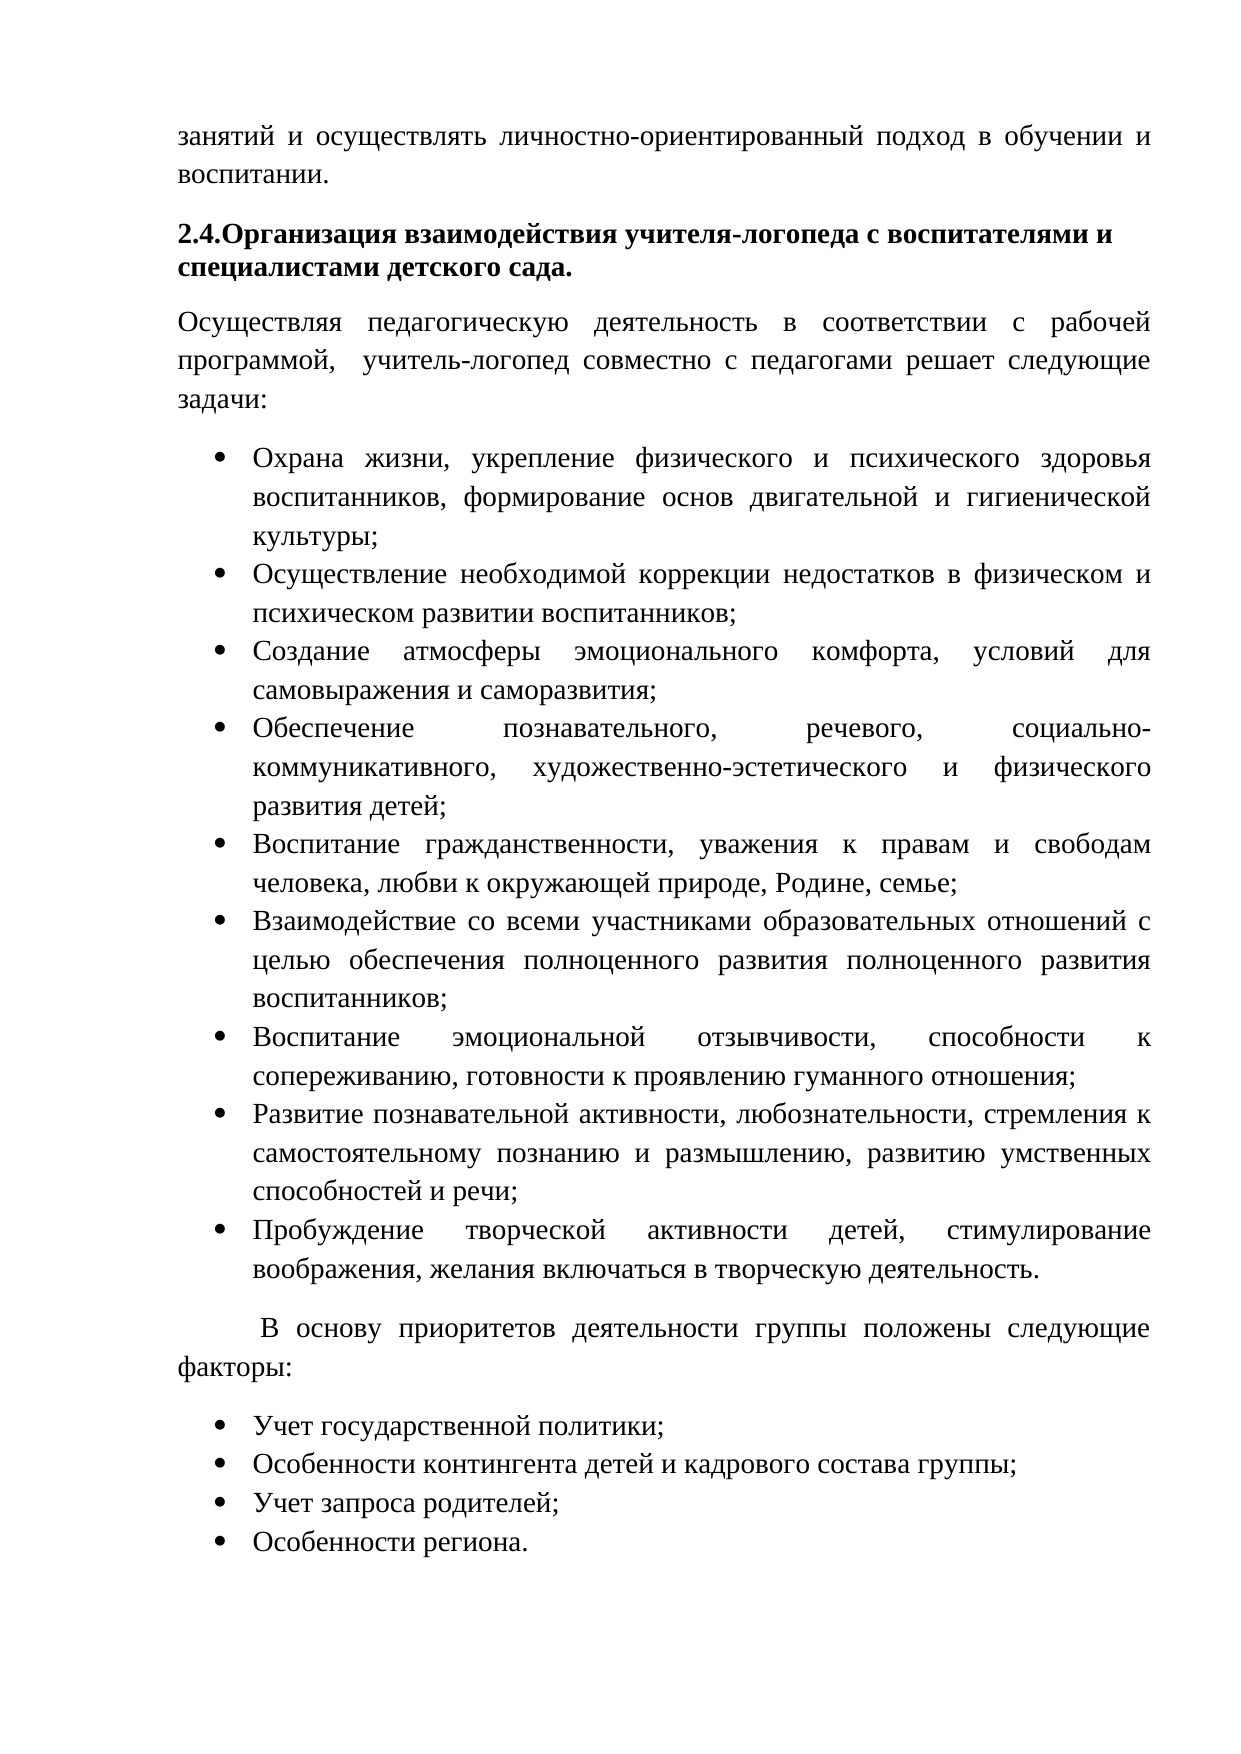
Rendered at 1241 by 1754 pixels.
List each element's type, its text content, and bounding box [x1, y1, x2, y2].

list Учет государственной политики; [215, 1408, 1152, 1442]
list Создание атмосферы эмоционального комфорта, условий для самовыражения и саморазвития; [215, 633, 1152, 706]
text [177, 118, 1152, 190]
list Учет запроса родителей; [215, 1485, 1152, 1519]
list Взаимодействие со всеми участниками образовательных отношений с целью обеспечения полноценного развития полноценного развития воспитанников; [215, 903, 1152, 1014]
list Воспитание гражданственности, уважения к правам и свободам человека, любви к окружающей природе, Родине, семье; [215, 826, 1152, 898]
list Развитие познавательной активности, любознательности, стремления к самостоятельному познанию и размышлению, развитию умственных способностей и речи; [215, 1096, 1152, 1207]
text 2.4.Организация взаимодействия учителя-логопеда с воспитателями и специалистами детского сада. [177, 216, 1152, 283]
list Охрана жизни, укрепление физического и психического здоровья воспитанников, формирование основ двигательной и гигиенической культуры; [215, 440, 1152, 551]
text Осуществляя педагогическую деятельность в соответствии с рабочей программой, учитель-логопед совместно с педагогами решает следующие задачи: [177, 304, 1152, 414]
list Осуществление необходимой коррекции недостатков в физическом и психическом развитии воспитанников; [215, 556, 1152, 628]
list Особенности контингента детей и кадрового состава группы; [215, 1447, 1152, 1480]
list Особенности региона. [215, 1524, 1152, 1558]
text В основу приоритетов деятельности группы положены следующие факторы: [177, 1310, 1152, 1382]
list Пробуждение творческой активности детей, стимулирование воображения, желания включаться в творческую деятельность. [215, 1212, 1152, 1284]
list Воспитание эмоциональной отзывчивости, способности к сопереживанию, готовности к проявлению гуманного отношения; [215, 1019, 1152, 1091]
list Обеспечение познавательного, речевого, социально-коммуникативного, художественно-эстетического и физического развития детей; [215, 711, 1152, 821]
